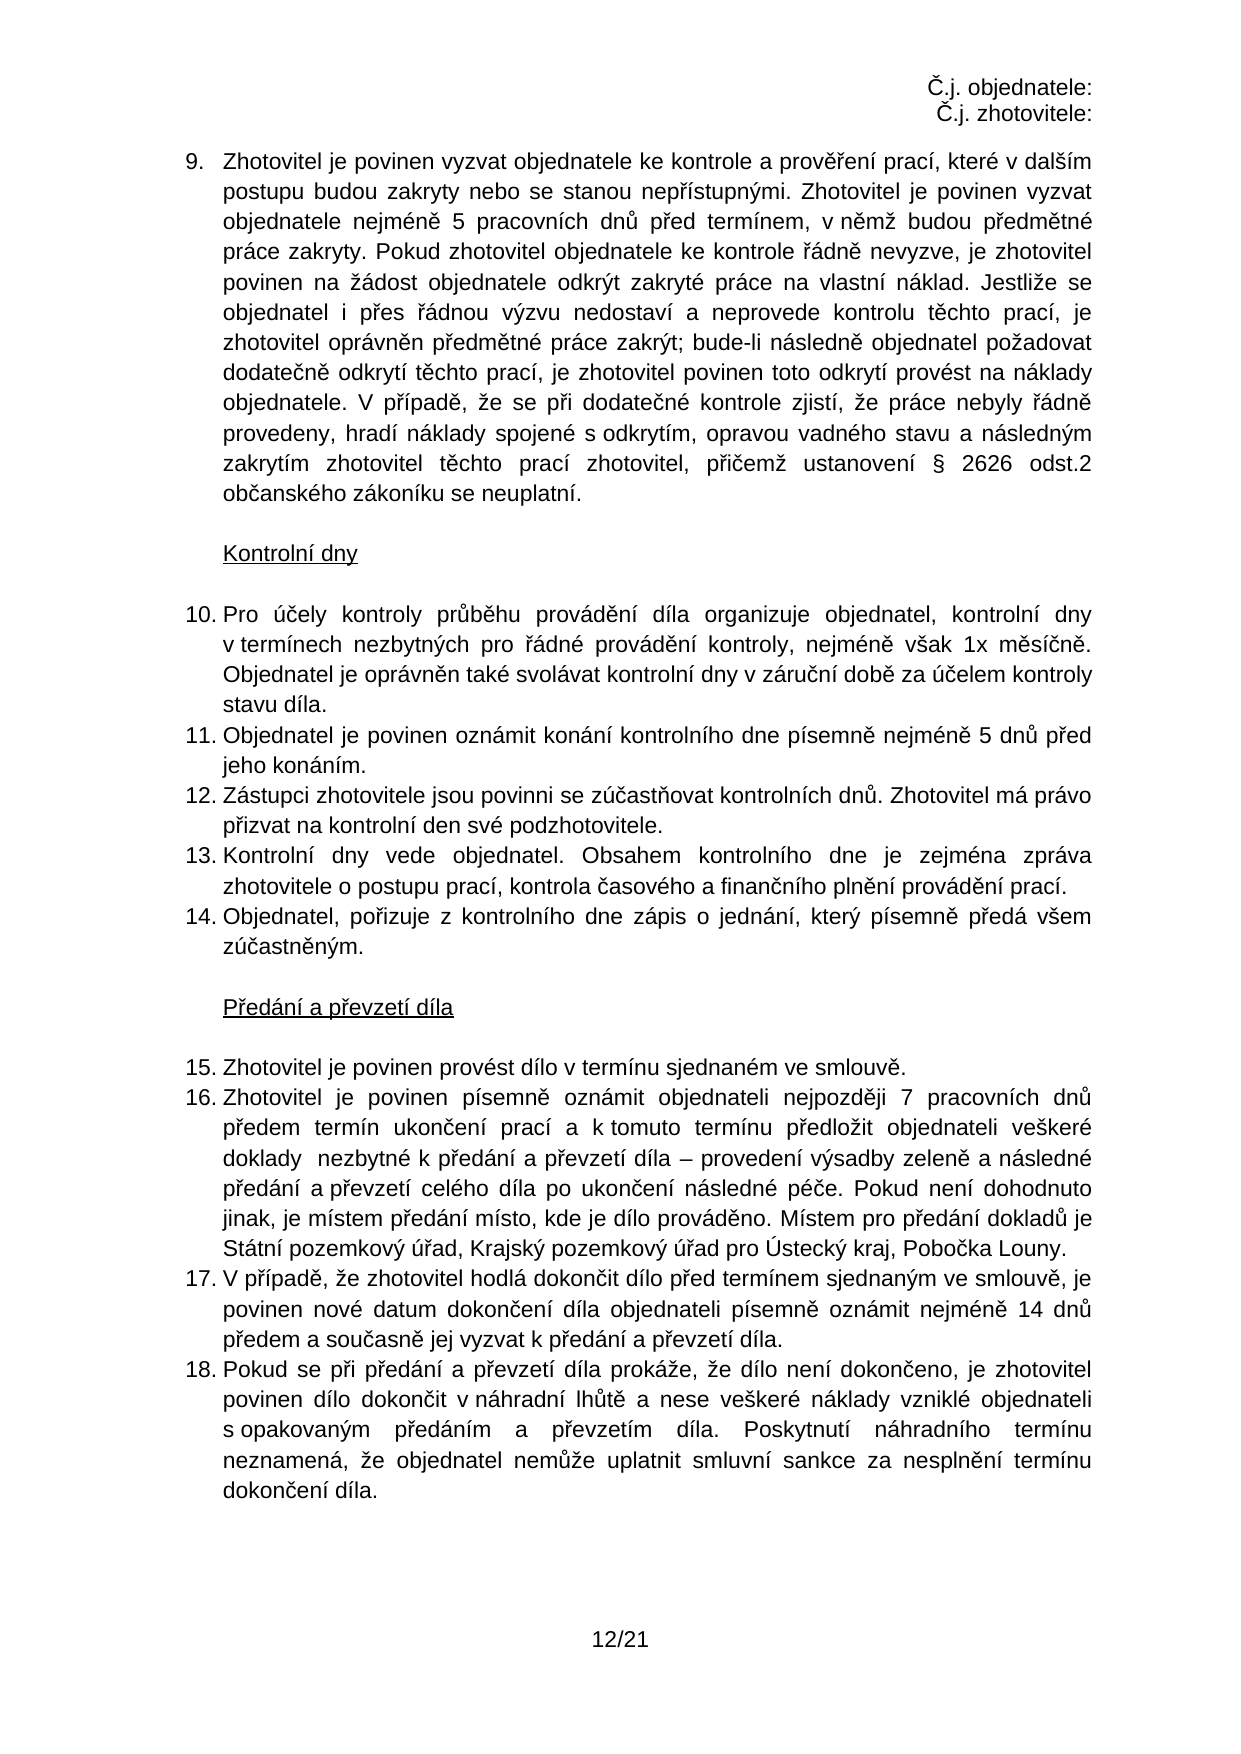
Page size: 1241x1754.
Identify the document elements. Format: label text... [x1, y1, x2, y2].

list Objednatel je povinen oznámit konání kontrolního dne písemně nejméně 5 dnů před jeho konáním. [185, 722, 1093, 778]
list Zhotovitel je povinen vyzvat objednatele ke kontrole a prověření prací, které v dalším postupu budou zakryty nebo se stanou nepřístupnými. Zhotovitel je povinen vyzvat objednatele nejméně 5 pracovních dnů před termínem, v němž budou předmětné práce zakryty. Pokud zhotovitel objednatele ke kontrole řádně nevyzve, je zhotovitel povinen na žádost objednatele odkrýt zakryté práce na vlastní náklad. Jestliže se objednatel i přes řádnou výzvu nedostaví a neprovede kontrolu těchto prací, je zhotovitel oprávněn předmětné práce zakrýt; bude-li následně objednatel požadovat dodatečně odkrytí těchto prací, je zhotovitel povinen toto odkrytí provést na náklady objednatele. V případě, že se při dodatečné kontrole zjistí, že práce nebyly řádně provedeny, hradí náklady spojené s odkrytím, opravou vadného stavu a následným zakrytím zhotovitel těchto prací zhotovitel, přičemž ustanovení § 2626 odst.2 občanského zákoníku se neuplatní. [185, 148, 1093, 506]
list Zhotovitel je povinen provést dílo v termínu sjednaném ve smlouvě. [185, 1054, 1093, 1080]
list Pro účely kontroly průběhu provádění díla organizuje objednatel, kontrolní dny v termínech nezbytných pro řádné provádění kontroly, nejméně však 1x měsíčně. Objednatel je oprávněn také svolávat kontrolní dny v záruční době za účelem kontroly stavu díla. [185, 601, 1093, 718]
list Kontrolní dny vede objednatel. Obsahem kontrolního dne je zejména zpráva zhotovitele o postupu prací, kontrola časového a finančního plnění provádění prací. [185, 842, 1093, 899]
list V případě, že zhotovitel hodlá dokončit dílo před termínem sjednaným ve smlouvě, je povinen nové datum dokončení díla objednateli písemně oznámit nejméně 14 dnů předem a současně jej vyzvat k předání a převzetí díla. [185, 1265, 1093, 1352]
list Předání a převzetí díla [223, 993, 1093, 1020]
list Kontrolní dny [223, 540, 1093, 567]
list Zástupci zhotovitele jsou povinni se zúčastňovat kontrolních dnů. Zhotovitel má právo přizvat na kontrolní den své podzhotovitele. [185, 782, 1093, 838]
list Objednatel, pořizuje z kontrolního dne zápis o jednání, který písemně předá všem zúčastněným. [185, 903, 1093, 959]
list Zhotovitel je povinen písemně oznámit objednateli nejpozději 7 pracovních dnů předem termín ukončení prací a k tomuto termínu předložit objednateli veškeré doklady nezbytné k předání a převzetí díla – provedení výsadby zeleně a následné předání a převzetí celého díla po ukončení následné péče. Pokud není dohodnuto jinak, je místem předání místo, kde je dílo prováděno. Místem pro předání dokladů je Státní pozemkový úřad, Krajský pozemkový úřad pro Ústecký kraj, Pobočka Louny. [185, 1084, 1093, 1261]
list Pokud se při předání a převzetí díla prokáže, že dílo není dokončeno, je zhotovitel povinen dílo dokončit v náhradní lhůtě a nese veškeré náklady vzniklé objednateli s opakovaným předáním a převzetím díla. Poskytnutí náhradního termínu neznamená, že objednatel nemůže uplatnit smluvní sankce za nesplnění termínu dokončení díla. [185, 1356, 1093, 1503]
